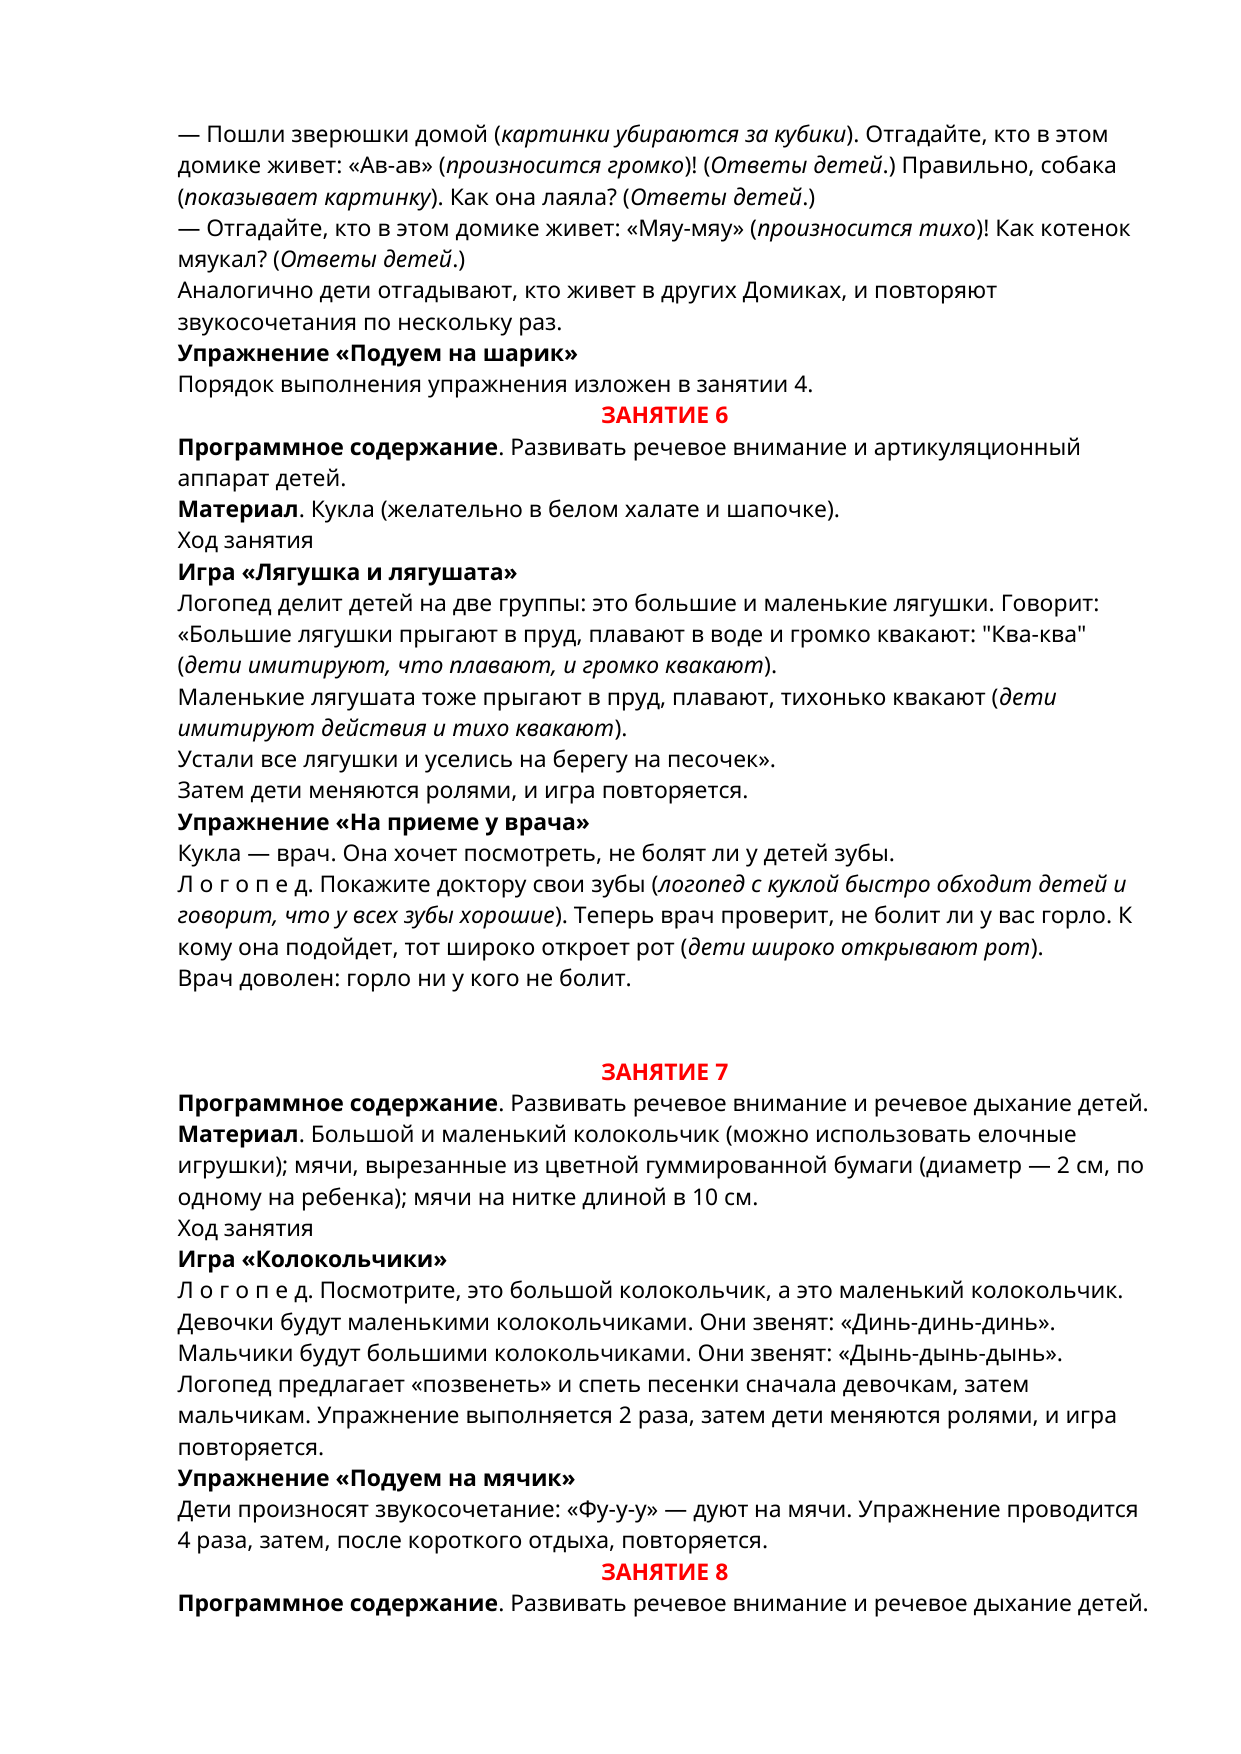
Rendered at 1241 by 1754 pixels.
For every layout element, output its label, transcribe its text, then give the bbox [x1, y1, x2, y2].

text ЗАНЯТИЕ 6 [177, 399, 1152, 431]
text Игра «Лягушка и лягушата» [177, 556, 1152, 587]
text Л о г о п е д. Покажите доктору свои зубы (логопед с куклой быстро обходит детей и говорит, что у всех зубы хорошие). Теперь врач проверит, не болит ли у вас горло. К кому она подойдет, тот широко откроет рот (дети широко открывают рот). [177, 868, 1152, 962]
text Упражнение «На приеме у врача» [177, 806, 1152, 837]
text Программное содержание. Развивать речевое внимание и артикуляционный аппарат детей. [177, 431, 1152, 493]
text Упражнение «Подуем на мячик» [177, 1462, 1152, 1493]
text — Пошли зверюшки домой (картинки убираются за кубики). Отгадайте, кто в этом домике живет: «Ав-ав» (произносится громко)! (Ответы детей.) Правильно, собака (показывает картинку). Как она лаяла? (Ответы детей.) [177, 118, 1152, 212]
text Кукла — врач. Она хочет посмотреть, не болят ли у детей зубы. [177, 837, 1152, 868]
text Аналогично дети отгадывают, кто живет в других Домиках, и повторяют звукосочетания по нескольку раз. [177, 274, 1152, 337]
text Порядок выполнения упражнения изложен в занятии 4. [177, 368, 1152, 399]
text Ход занятия [177, 1212, 1152, 1243]
text Игра «Колокольчики» [177, 1243, 1152, 1274]
text Упражнение «Подуем на шарик» [177, 337, 1152, 368]
text Материал. Кукла (желательно в белом халате и шапочке). [177, 493, 1152, 524]
text Логопед предлагает «позвенеть» и спеть песенки сначала девочкам, затем мальчикам. Упражнение выполняется 2 раза, затем дети меняются ролями, и игра повторяется. [177, 1368, 1152, 1462]
text Устали все лягушки и уселись на берегу на песочек». [177, 743, 1152, 774]
text — Отгадайте, кто в этом домике живет: «Мяу-мяу» (произносится тихо)! Как котенок мяукал? (Ответы детей.) [177, 212, 1152, 274]
text Маленькие лягушата тоже прыгают в пруд, плавают, тихонько квакают (дети имитируют действия и тихо квакают). [177, 681, 1152, 743]
text Врач доволен: горло ни у кого не болит. [177, 962, 1152, 993]
text Программное содержание. Развивать речевое внимание и речевое дыхание детей. [177, 1087, 1152, 1118]
text ЗАНЯТИЕ 8 [177, 1556, 1152, 1587]
text Дети произносят звукосочетание: «Фу-у-у» — дуют на мячи. Упражнение проводится 4 раза, затем, после короткого отдыха, повторяется. [177, 1493, 1152, 1556]
text Логопед делит детей на две группы: это большие и маленькие лягушки. Говорит: «Большие лягушки прыгают в пруд, плавают в воде и громко квакают: "Ква-ква" (дети имитируют, что плавают, и громко квакают). [177, 587, 1152, 681]
text Л о г о п е д. Посмотрите, это большой колокольчик, а это маленький колокольчик. Девочки будут маленькими колокольчиками. Они звенят: «Динь-динь-динь». Мальчики будут большими колокольчиками. Они звенят: «Дынь-дынь-дынь». [177, 1274, 1152, 1368]
text ЗАНЯТИЕ 7 [177, 1056, 1152, 1087]
text Ход занятия [177, 524, 1152, 556]
text Затем дети меняются ролями, и игра повторяется. [177, 774, 1152, 806]
text Материал. Большой и маленький колокольчик (можно использовать елочные игрушки); мячи, вырезанные из цветной гуммированной бумаги (диаметр — 2 см, по одному на ребенка); мячи на нитке длиной в 10 см. [177, 1118, 1152, 1212]
text Программное содержание. Развивать речевое внимание и речевое дыхание детей. [177, 1587, 1152, 1618]
